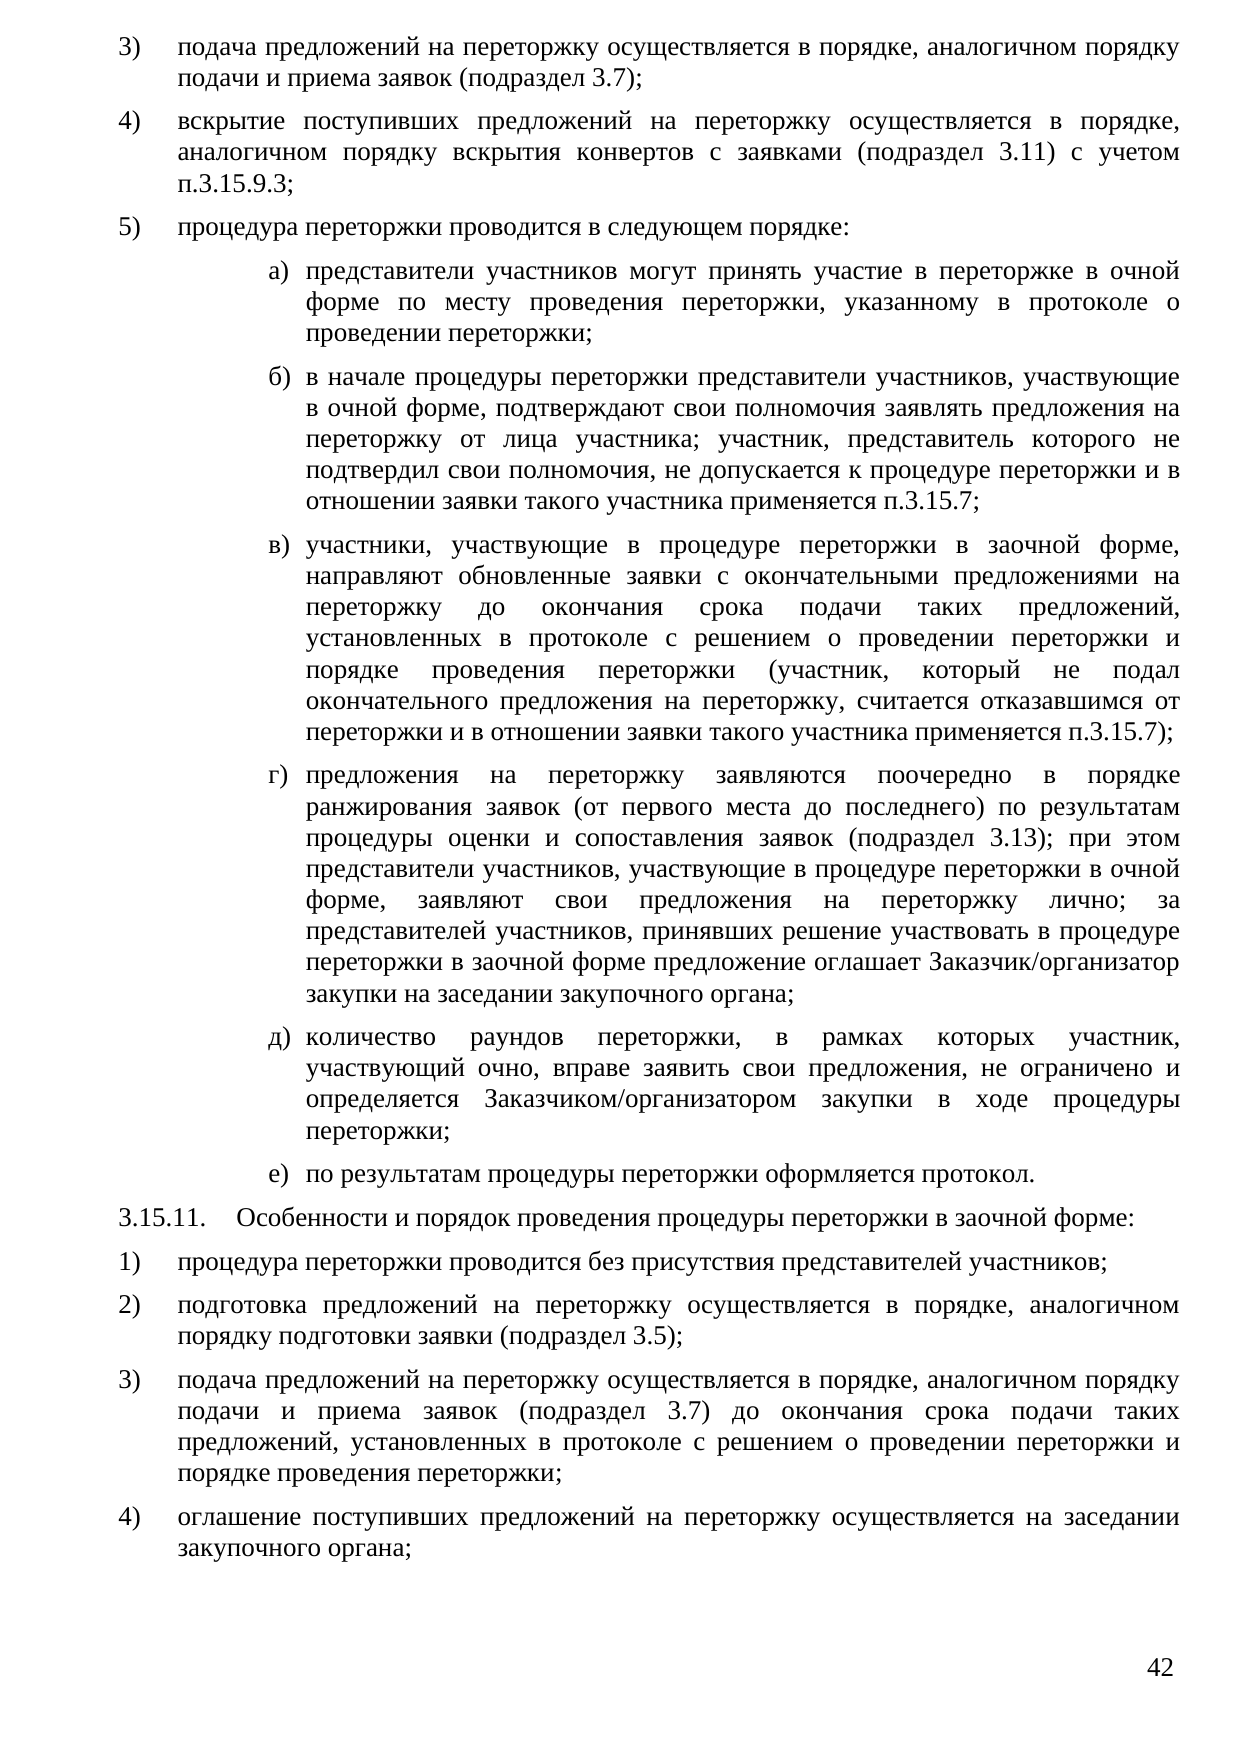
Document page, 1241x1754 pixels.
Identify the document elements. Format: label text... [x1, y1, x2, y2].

text участники, участвующие в процедуре переторжки в заочной форме, направляют обновленные заявки с окончательными предложениями на переторжку до окончания срока подачи таких предложений, установленных в протоколе с решением о проведении переторжки и порядке проведения переторжки (участник, который не подал окончательного предложения на переторжку, считается отказавшимся от переторжки и в отношении заявки такого участника применяется п.3.15.7); [268, 528, 1181, 746]
text в начале процедуры переторжки представители участников, участвующие в очной форме, подтверждают свои полномочия заявлять предложения на переторжку от лица участника; участник, представитель которого не подтвердил свои полномочия, не допускается к процедуре переторжки и в отношении заявки такого участника применяется п.3.15.7; [268, 360, 1181, 516]
text по результатам процедуры переторжки оформляется протокол. [268, 1157, 1181, 1188]
text вскрытие поступивших предложений на переторжку осуществляется в порядке, аналогичном порядку вскрытия конвертов с заявками (подраздел 3.11) с учетом п.3.15.9.3; [118, 104, 1181, 198]
text процедура переторжки проводится без присутствия представителей участников; [118, 1245, 1181, 1276]
text Особенности и порядок проведения процедуры переторжки в заочной форме: [118, 1201, 1181, 1232]
text представители участников могут принять участие в переторжке в очной форме по месту проведения переторжки, указанному в протоколе о проведении переторжки; [268, 254, 1181, 347]
text подача предложений на переторжку осуществляется в порядке, аналогичном порядку подачи и приема заявок (подраздел 3.7) до окончания срока подачи таких предложений, установленных в протоколе с решением о проведении переторжки и порядке проведения переторжки; [118, 1363, 1181, 1488]
text процедура переторжки проводится в следующем порядке: [118, 210, 1181, 241]
text оглашение поступивших предложений на переторжку осуществляется на заседании закупочного органа; [118, 1500, 1181, 1562]
text количество раундов переторжки, в рамках которых участник, участвующий очно, вправе заявить свои предложения, не ограничено и определяется Заказчиком/организатором закупки в ходе процедуры переторжки; [268, 1020, 1181, 1145]
text подача предложений на переторжку осуществляется в порядке, аналогичном порядку подачи и приема заявок (подраздел 3.7); [118, 29, 1181, 92]
text предложения на переторжку заявляются поочередно в порядке ранжирования заявок (от первого места до последнего) по результатам процедуры оценки и сопоставления заявок (подраздел 3.13); при этом представители участников, участвующие в процедуре переторжки в очной форме, заявляют свои предложения на переторжку лично; за представителей участников, принявших решение участвовать в процедуре переторжки в заочной форме предложение оглашает Заказчик/организатор закупки на заседании закупочного органа; [268, 759, 1181, 1008]
text подготовка предложений на переторжку осуществляется в порядке, аналогичном порядку подготовки заявки (подраздел 3.5); [118, 1288, 1181, 1351]
